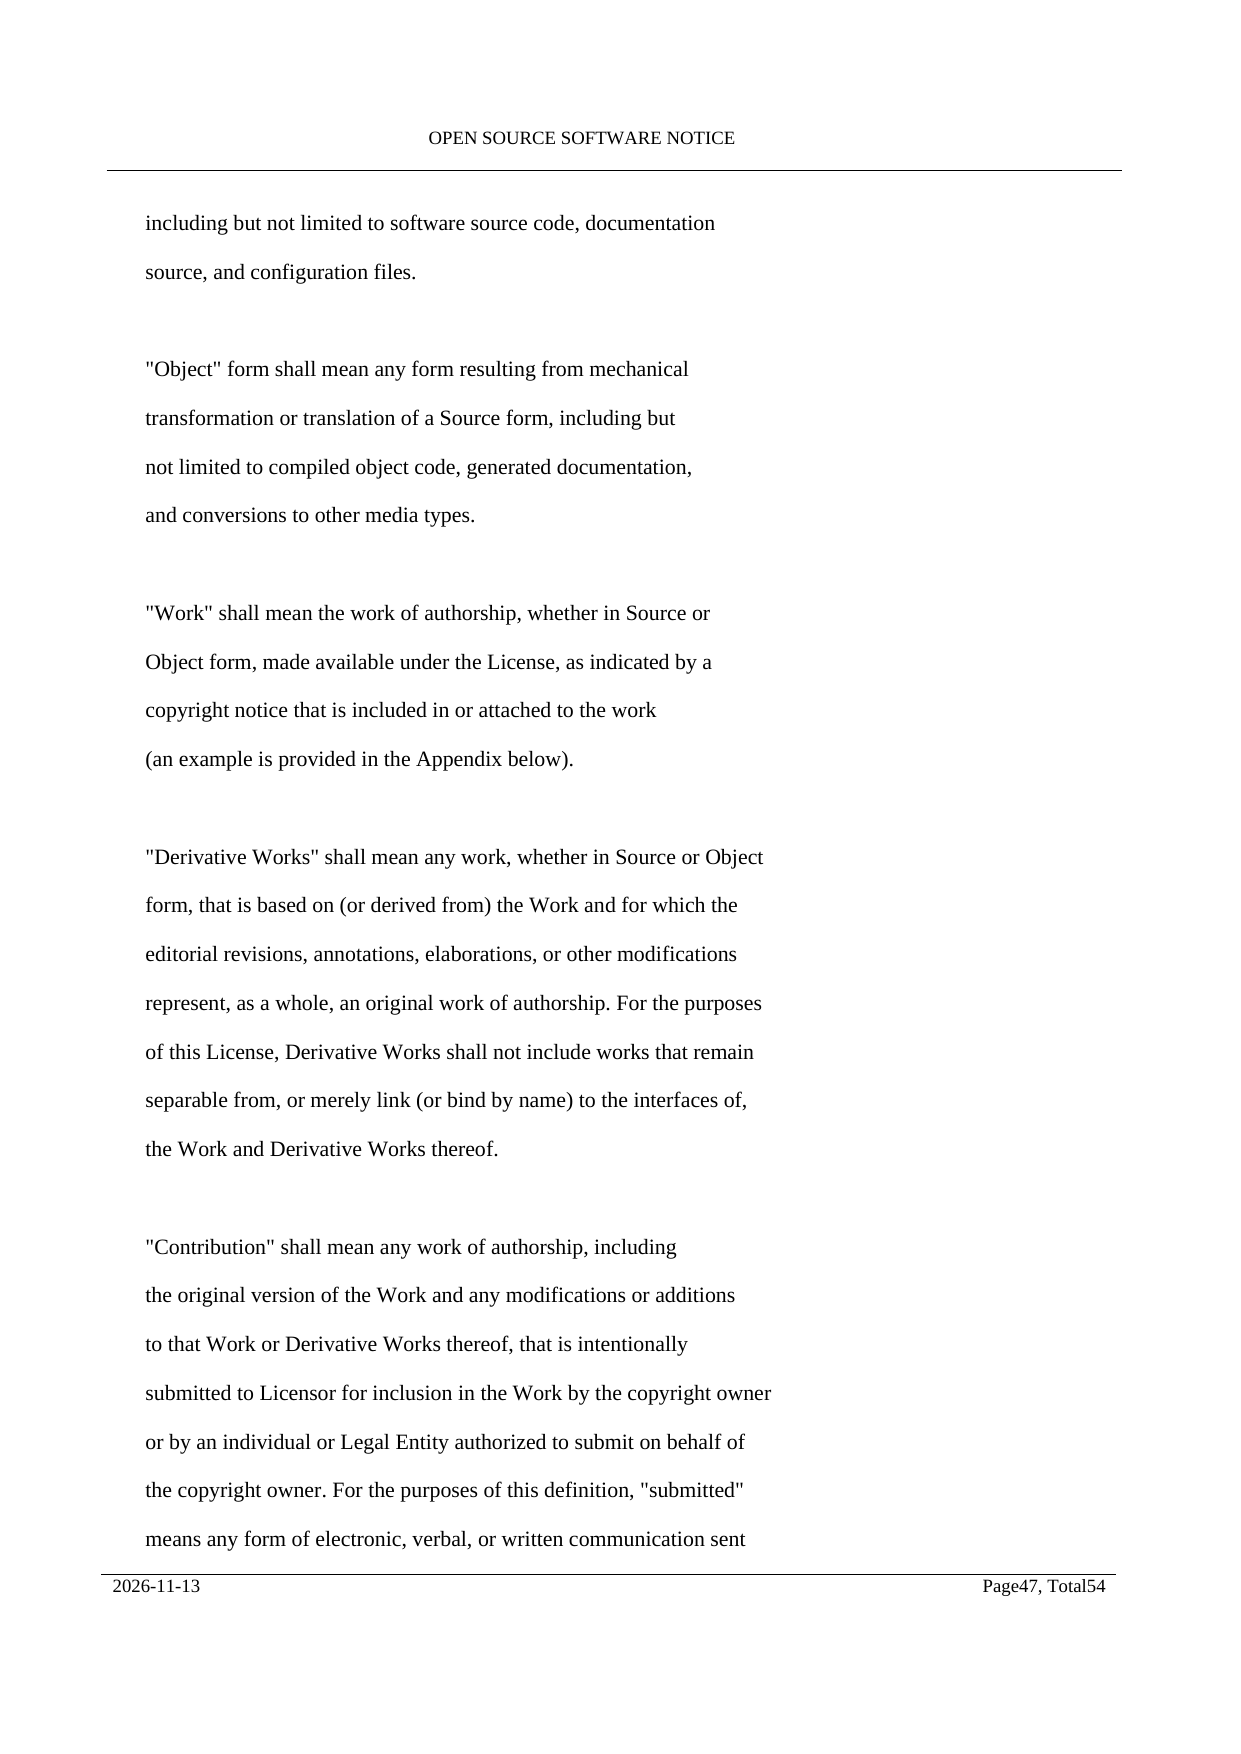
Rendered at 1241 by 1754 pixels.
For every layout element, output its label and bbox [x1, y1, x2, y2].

text [112, 206, 1128, 1555]
